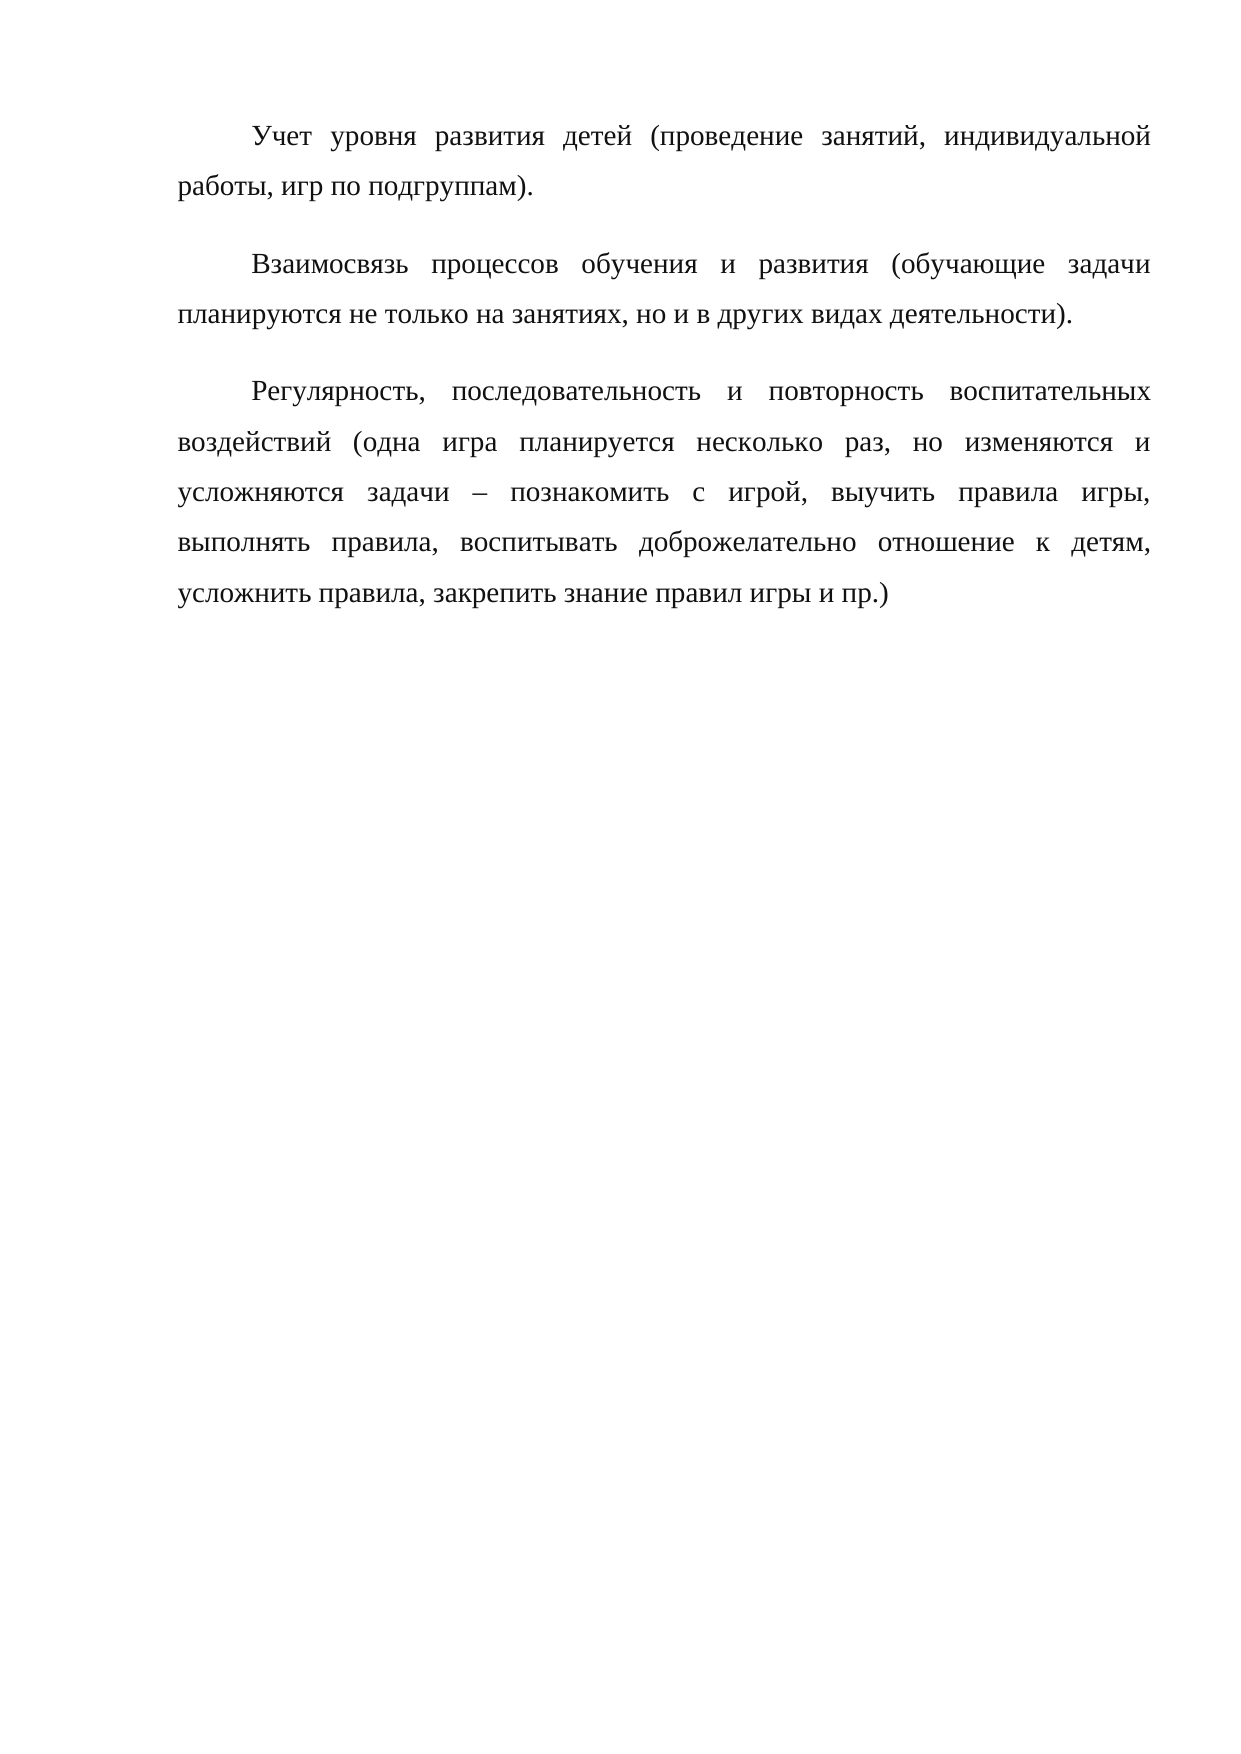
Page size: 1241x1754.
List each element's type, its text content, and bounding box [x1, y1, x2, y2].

text Учет уровня развития детей (проведение занятий, индивидуальной работы, игр по подгруппам). [177, 118, 1152, 202]
text Регулярность, последовательность и повторность воспитательных воздействий (одна игра планируется несколько раз, но изменяются и усложняются задачи – познакомить с игрой, выучить правила игры, выполнять правила, воспитывать доброжелательно отношение к детям, усложнить правила, закрепить знание правил игры и пр.) [177, 373, 1152, 608]
text Взаимосвязь процессов обучения и развития (обучающие задачи планируются не только на занятиях, но и в других видах деятельности). [177, 246, 1152, 330]
